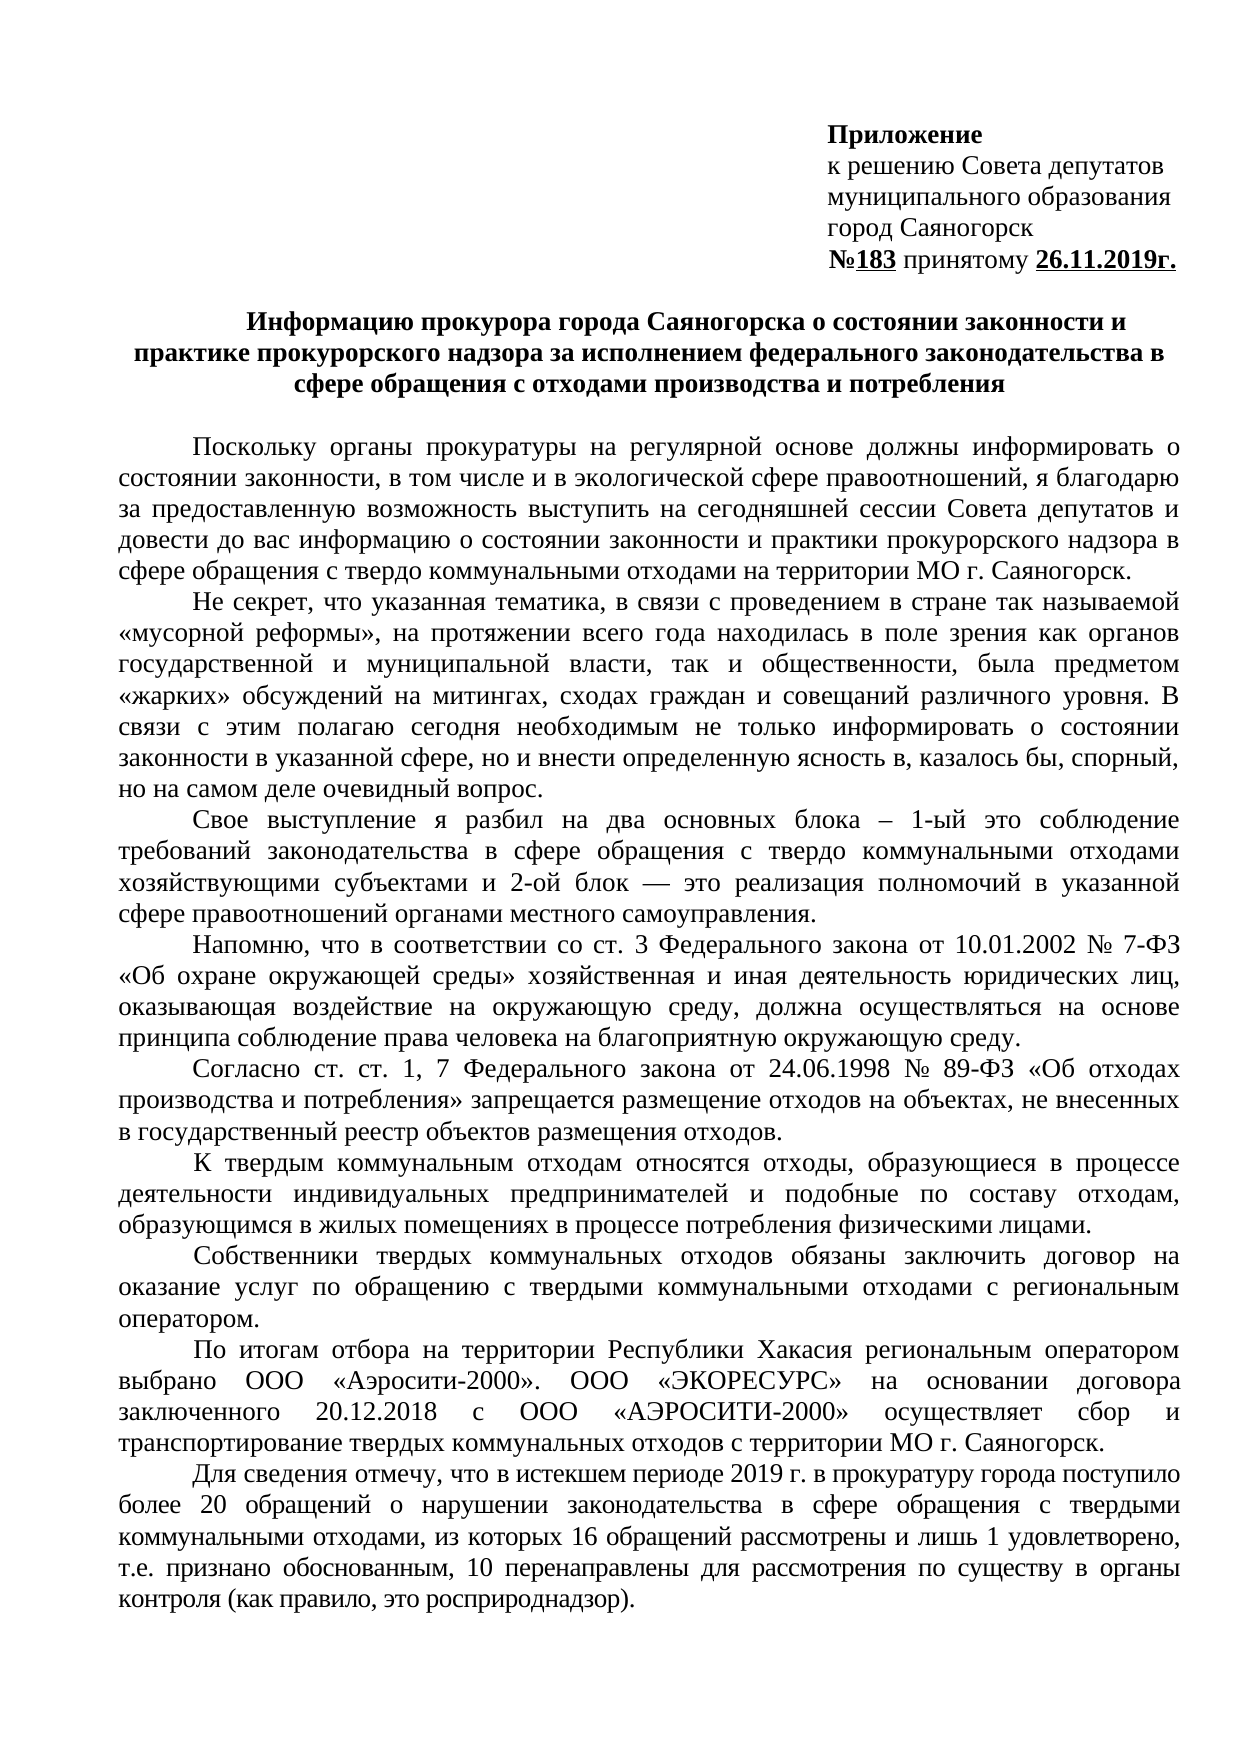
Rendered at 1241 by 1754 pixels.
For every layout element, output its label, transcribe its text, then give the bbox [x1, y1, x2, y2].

text По итогам отбора на территории Республики Хакасия региональным оператором выбрано ООО «Аэросити-2000». ООО «ЭКОРЕСУРС» на основании договора заключенного 20.12.2018 с ООО «АЭРОСИТИ-2000» осуществляет сбор и транспортирование твердых коммунальных отходов с территории МО г. Саяногорск. [118, 1333, 1181, 1457]
text Для сведения отмечу, что в истекшем периоде 2019 г. в прокуратуру города поступило более 20 обращений о нарушении законодательства в сфере обращения с твердыми коммунальными отходами, из которых 16 обращений рассмотрены и лишь 1 удовлетворено, т.е. признано обоснованным, 10 перенаправлены для рассмотрения по существу в органы контроля (как правило, это росприроднадзор). [118, 1457, 1181, 1613]
text город Саяногорск [118, 212, 1181, 243]
text муниципального образования [118, 180, 1181, 212]
text Собственники твердых коммунальных отходов обязаны заключить договор на оказание услуг по обращению с твердыми коммунальными отходами с региональным оператором. [118, 1239, 1181, 1333]
text №183 принятому 26.11.2019г. [118, 243, 1181, 274]
text Поскольку органы прокуратуры на регулярной основе должны информировать о состоянии законности, в том числе и в экологической сфере правоотношений, я благодарю за предоставленную возможность выступить на сегодняшней сессии Совета депутатов и довести до вас информацию о состоянии законности и практики прокурорского надзора в сфере обращения с твердо коммунальными отходами на территории МО г. Саяногорск. [118, 429, 1181, 585]
text к решению Совета депутатов [118, 149, 1181, 180]
text Информацию прокурора города Саяногорска о состоянии законности и практике прокурорского надзора за исполнением федерального законодательства в сфере обращения с отходами производства и потребления [118, 305, 1181, 398]
text Напомню, что в соответствии со ст. 3 Федерального закона от 10.01.2002 № 7-ФЗ «Об охране окружающей среды» хозяйственная и иная деятельность юридических лиц, оказывающая воздействие на окружающую среду, должна осуществляться на основе принципа соблюдение права человека на благоприятную окружающую среду. [118, 928, 1181, 1052]
text Не секрет, что указанная тематика, в связи с проведением в стране так называемой «мусорной реформы», на протяжении всего года находилась в поле зрения как органов государственной и муниципальной власти, так и общественности, была предметом «жарких» обсуждений на митингах, сходах граждан и совещаний различного уровня. В связи с этим полагаю сегодня необходимым не только информировать о состоянии законности в указанной сфере, но и внести определенную ясность в, казалось бы, спорный, но на самом деле очевидный вопрос. [118, 585, 1181, 803]
text Приложение [118, 118, 1181, 149]
text Свое выступление я разбил на два основных блока – 1-ый это соблюдение требований законодательства в сфере обращения с твердо коммунальными отходами хозяйствующими субъектами и 2-ой блок — это реализация полномочий в указанной сфере правоотношений органами местного самоуправления. [118, 803, 1181, 928]
text Согласно ст. ст. 1, 7 Федерального закона от 24.06.1998 № 89-ФЗ «Об отходах производства и потребления» запрещается размещение отходов на объектах, не внесенных в государственный реестр объектов размещения отходов. [118, 1052, 1181, 1146]
text К твердым коммунальным отходам относятся отходы, образующиеся в процессе деятельности индивидуальных предпринимателей и подобные по составу отходам, образующимся в жилых помещениях в процессе потребления физическими лицами. [118, 1146, 1181, 1239]
